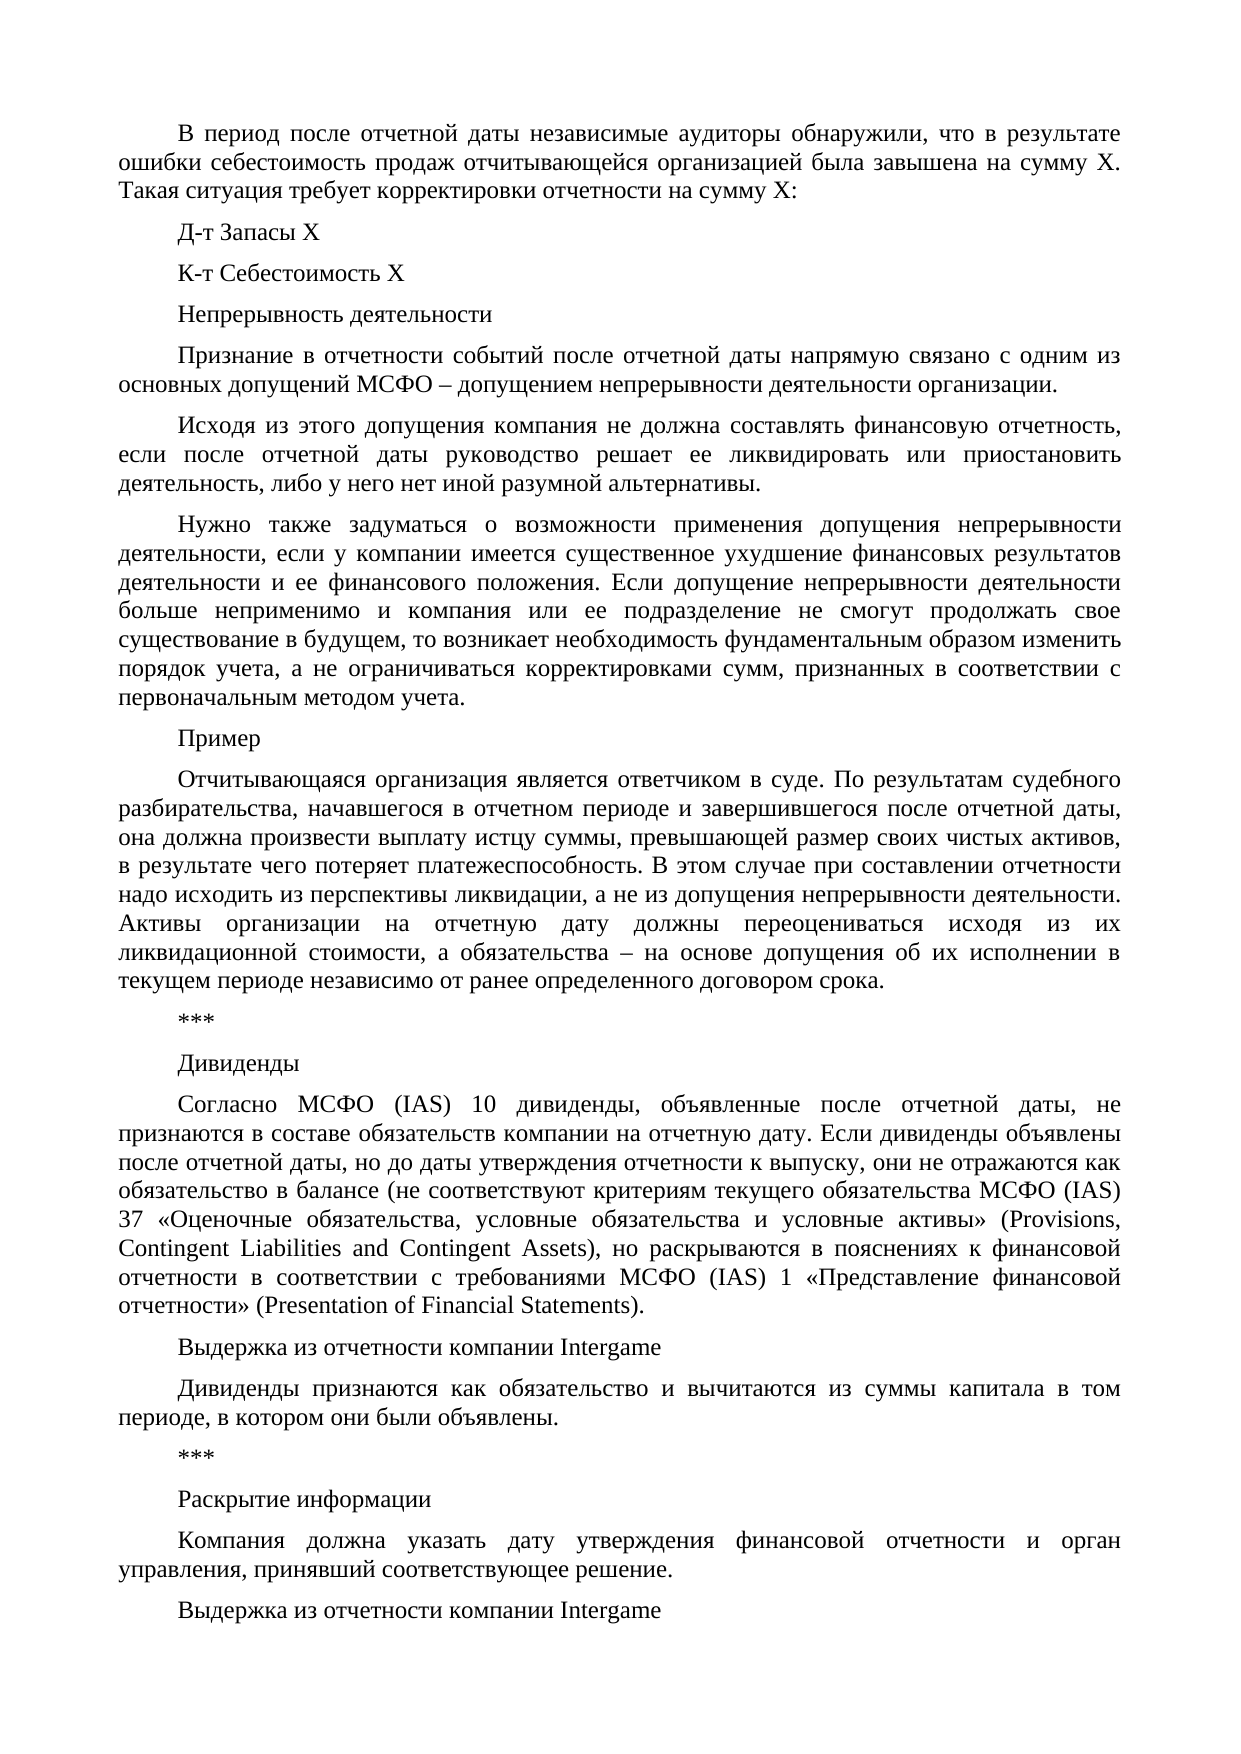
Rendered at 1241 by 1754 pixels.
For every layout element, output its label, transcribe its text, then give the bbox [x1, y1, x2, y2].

text Выдержка из отчетности компании Intergame [118, 1332, 1122, 1361]
text Компания должна указать дату утверждения финансовой отчетности и орган управления, принявший соответствующее решение. [118, 1526, 1122, 1583]
text Раскрытие информации [118, 1484, 1122, 1513]
text *** [118, 1443, 1122, 1472]
text Исходя из этого допущения компания не должна составлять финансовую отчетность, если после отчетной даты руководство решает ее ликвидировать или приостановить деятельность, либо у него нет иной разумной альтернативы. [118, 411, 1122, 497]
text *** [118, 1007, 1122, 1036]
text Д-т Запасы Х [118, 217, 1122, 246]
text Пример [118, 723, 1122, 752]
text Непрерывность деятельности [118, 299, 1122, 328]
text В период после отчетной даты независимые аудиторы обнаружили, что в результате ошибки себестоимость продаж отчитывающейся организацией была завышена на сумму Х. Такая ситуация требует корректировки отчетности на сумму Х: [118, 118, 1122, 204]
text Признание в отчетности событий после отчетной даты напрямую связано с одним из основных допущений МСФО – допущением непрерывности деятельности организации. [118, 341, 1122, 398]
text Отчитывающаяся организация является ответчиком в суде. По результатам судебного разбирательства, начавшегося в отчетном периоде и завершившегося после отчетной даты, она должна произвести выплату истцу суммы, превышающей размер своих чистых активов, в результате чего потеряет платежеспособность. В этом случае при составлении отчетности надо исходить из перспективы ликвидации, а не из допущения непрерывности деятельности. Активы организации на отчетную дату должны переоцениваться исходя из их ликвидационной стоимости, а обязательства – на основе допущения об их исполнении в текущем периоде независимо от ранее определенного договором срока. [118, 764, 1122, 994]
text К-т Себестоимость Х [118, 258, 1122, 287]
text Дивиденды [118, 1048, 1122, 1077]
text Согласно МСФО (IAS) 10 дивиденды, объявленные после отчетной даты, не признаются в составе обязательств компании на отчетную дату. Если дивиденды объявлены после отчетной даты, но до даты утверждения отчетности к выпуску, они не отражаются как обязательство в балансе (не соответствуют критериям текущего обязательства МСФО (IAS) 37 «Оценочные обязательства, условные обязательства и условные активы» (Provisions, Contingent Liabilities and Contingent Assets), но раскрываются в пояснениях к финансовой отчетности в соответствии с требованиями МСФО (IAS) 1 «Представление финансовой отчетности» (Presentation of Financial Statements). [118, 1089, 1122, 1319]
text Нужно также задуматься о возможности применения допущения непрерывности деятельности, если у компании имеется существенное ухудшение финансовых результатов деятельности и ее финансового положения. Если допущение непрерывности деятельности больше неприменимо и компания или ее подразделение не смогут продолжать свое существование в будущем, то возникает необходимость фундаментальным образом изменить порядок учета, а не ограничиваться корректировками сумм, признанных в соответствии с первоначальным методом учета. [118, 509, 1122, 711]
text Дивиденды признаются как обязательство и вычитаются из суммы капитала в том периоде, в котором они были объявлены. [118, 1373, 1122, 1431]
text Выдержка из отчетности компании Intergame [118, 1596, 1122, 1624]
